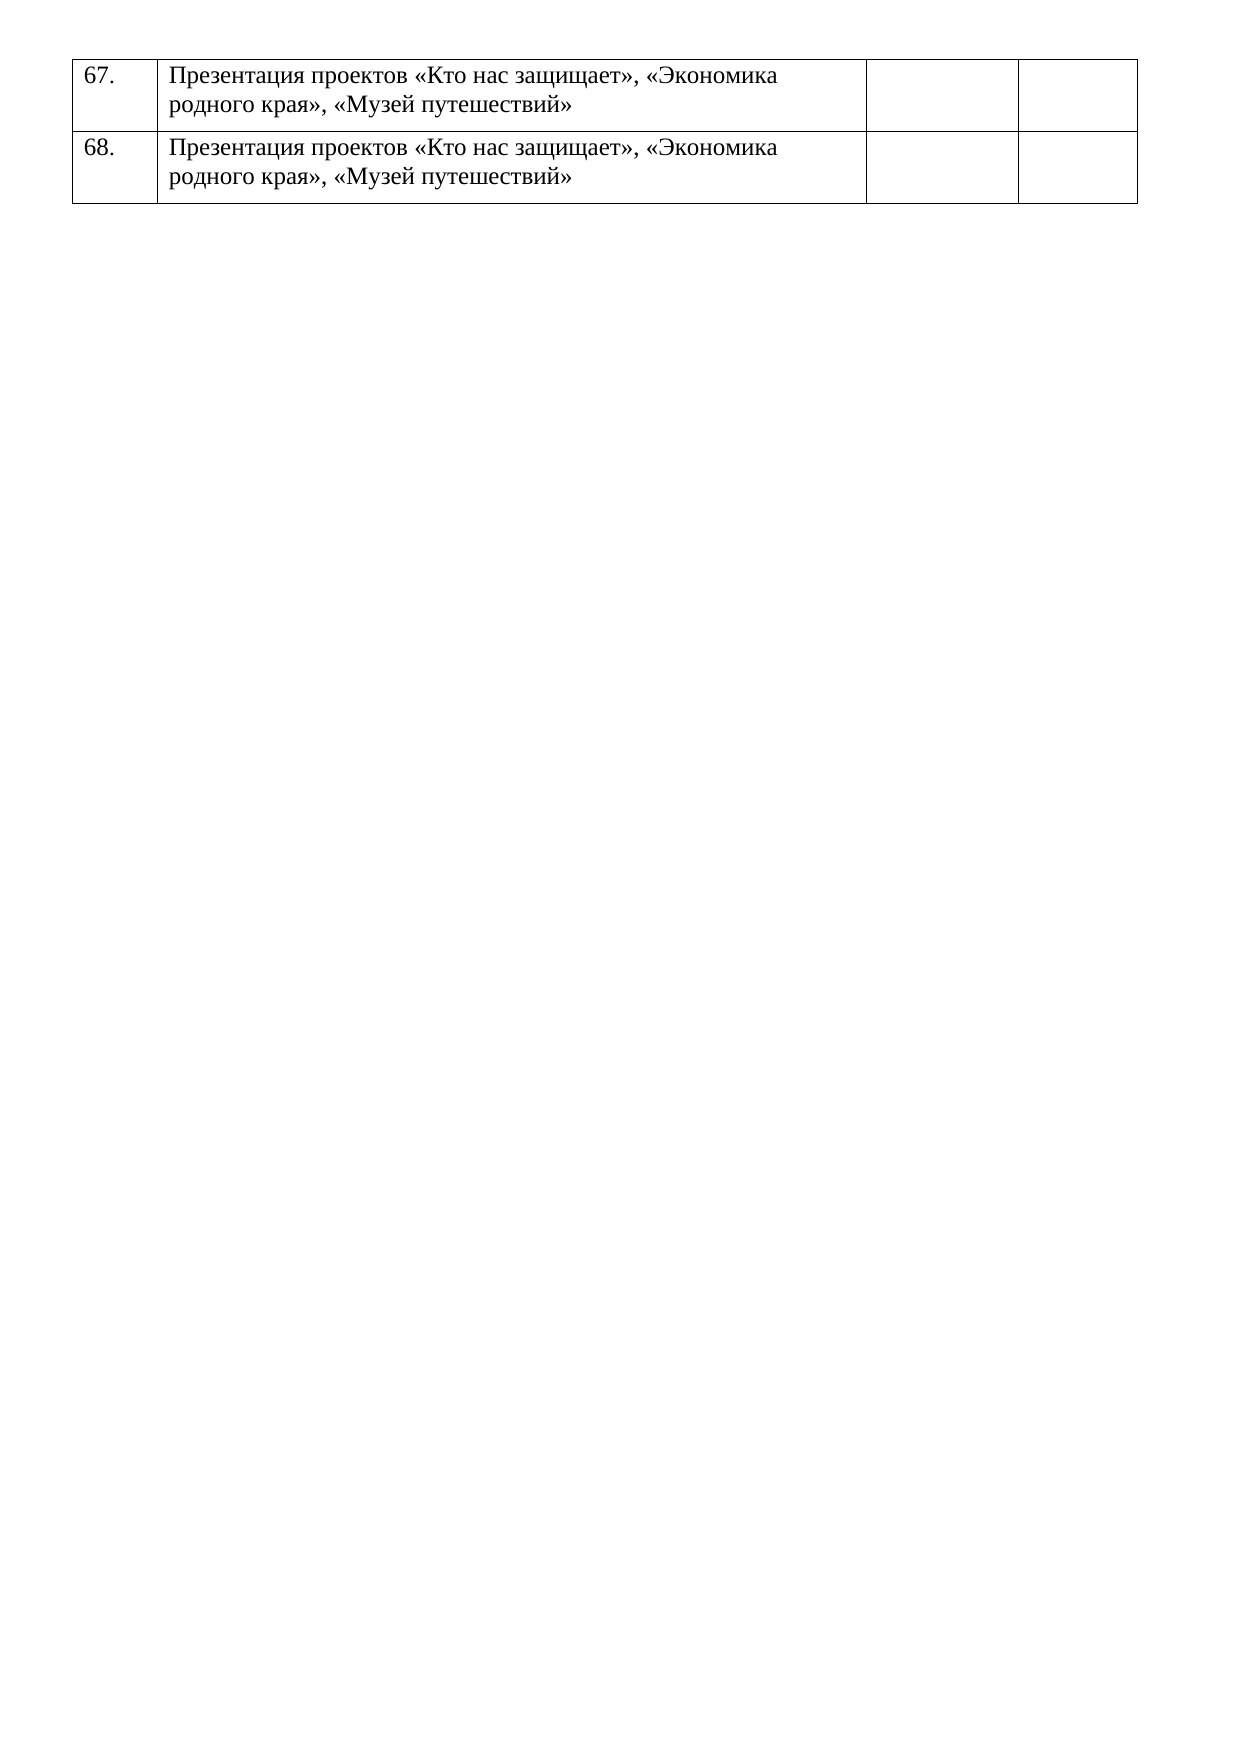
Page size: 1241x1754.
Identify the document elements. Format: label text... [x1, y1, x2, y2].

table_cell [867, 132, 1018, 203]
table_cell [1019, 60, 1137, 131]
table_cell [73, 60, 157, 131]
table_cell [1019, 132, 1137, 203]
table_cell Презентация проектов «Кто нас защищает», «Экономика родного края», «Музей путешествий» [158, 132, 866, 203]
table_cell Презентация проектов «Кто нас защищает», «Экономика родного края», «Музей путешествий» [158, 60, 866, 131]
table_cell [73, 132, 157, 203]
table_cell [867, 60, 1018, 131]
